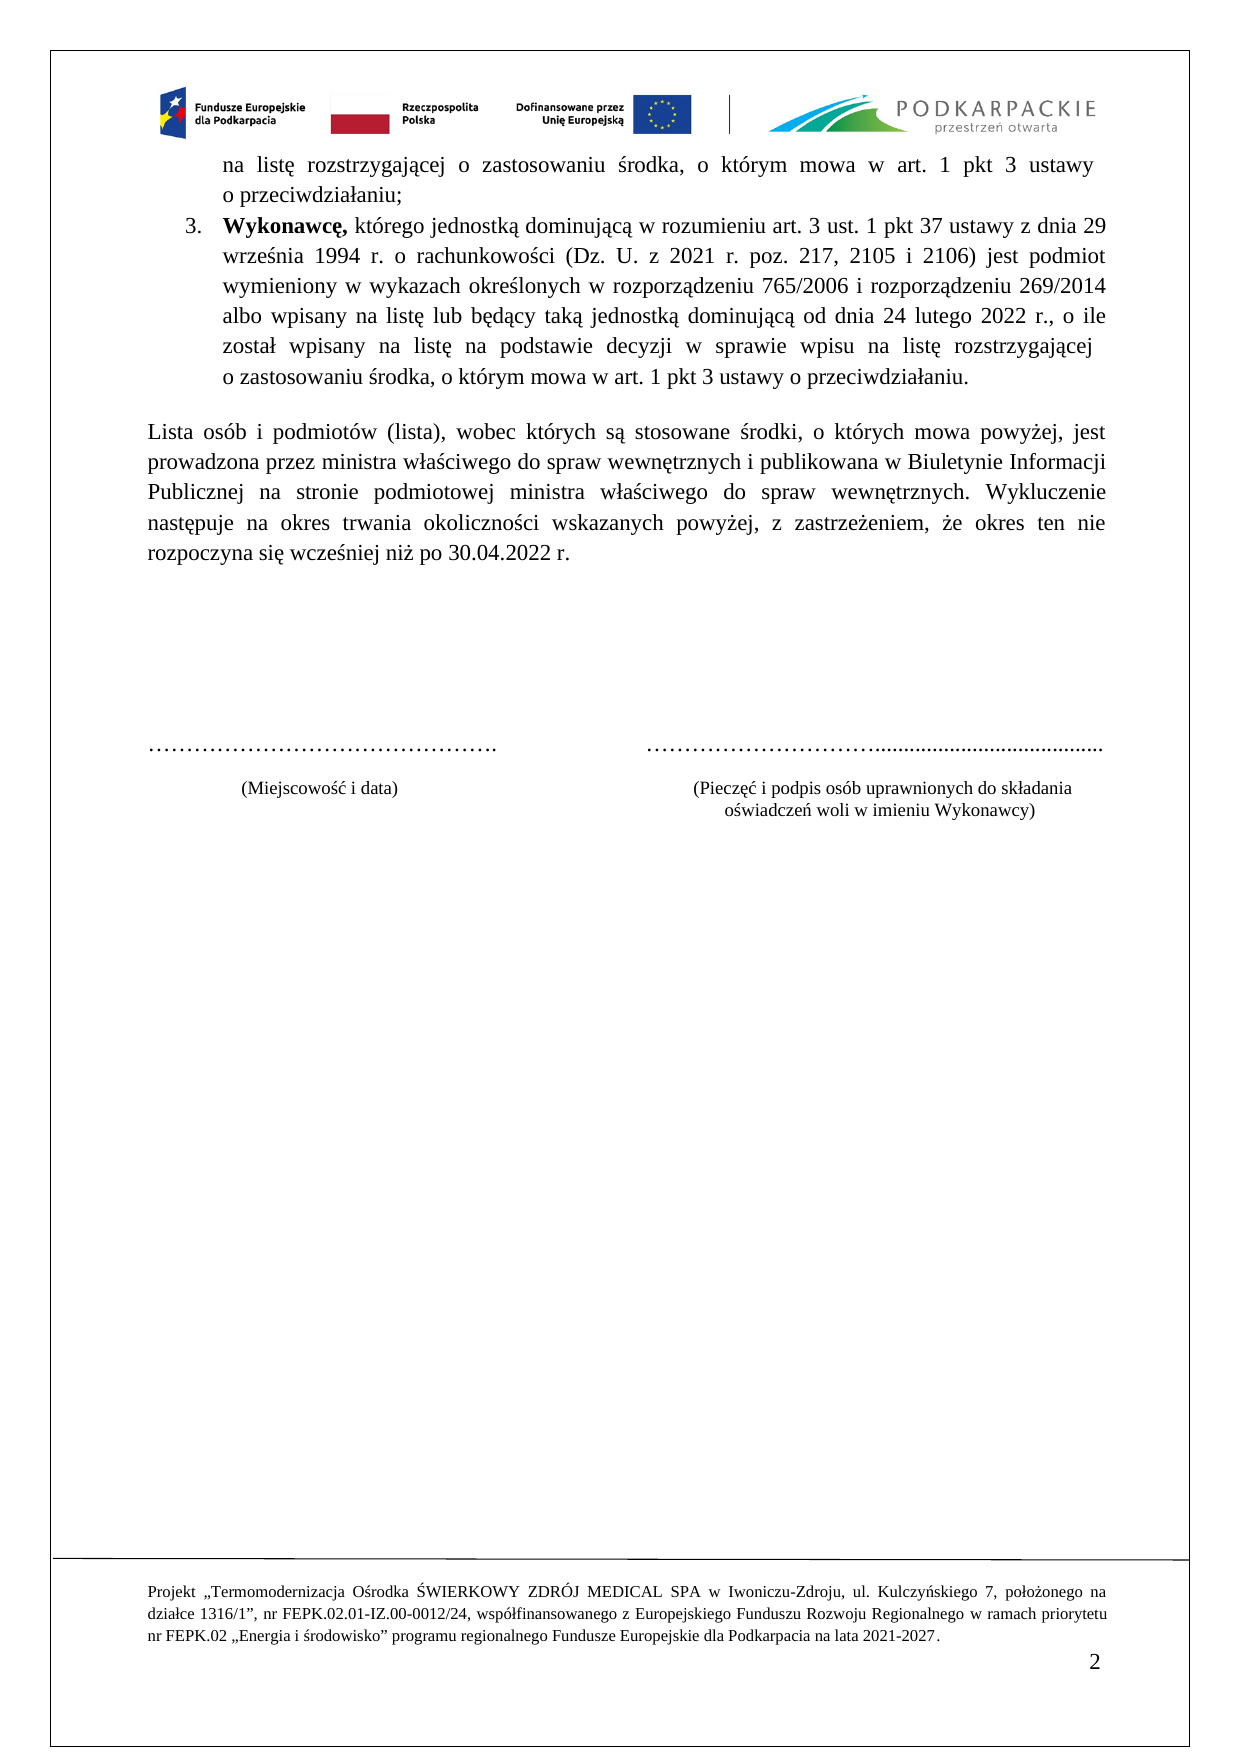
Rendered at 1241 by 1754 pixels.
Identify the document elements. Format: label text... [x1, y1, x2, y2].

text ………………………………………. …………………………........................................ [147, 730, 1108, 756]
text Lista osób i podmiotów (lista), wobec których są stosowane środki, o których mowa powyżej, jest prowadzona przez ministra właściwego do spraw wewnętrznych i publikowana w Biuletynie Informacji Publicznej na stronie podmiotowej ministra właściwego do spraw wewnętrznych. Wykluczenie następuje na okres trwania okoliczności wskazanych powyżej, z zastrzeżeniem, że okres ten nie rozpoczyna się wcześniej niż po 30.04.2022 r. [147, 418, 1108, 565]
list Wykonawcę, którego jednostką dominującą w rozumieniu art. 3 ust. 1 pkt 37 ustawy z dnia 29 września 1994 r. o rachunkowości (Dz. U. z 2021 r. poz. 217, 2105 i 2106) jest podmiot wymieniony w wykazach określonych w rozporządzeniu 765/2006 i rozporządzeniu 269/2014 albo wpisany na listę lub będący taką jednostką dominującą od dnia 24 lutego 2022 r., o ile został wpisany na listę na podstawie decyzji w sprawie wpisu na listę rozstrzygającej o zastosowaniu środka, o którym mowa w art. 1 pkt 3 ustawy o przeciwdziałaniu. [185, 212, 1108, 389]
text (Miejscowość i data) (Pieczęć i podpis osób uprawnionych do składania [147, 777, 1108, 798]
picture [147, 73, 1108, 152]
text oświadczeń woli w imieniu Wykonawcy) [714, 798, 1108, 820]
